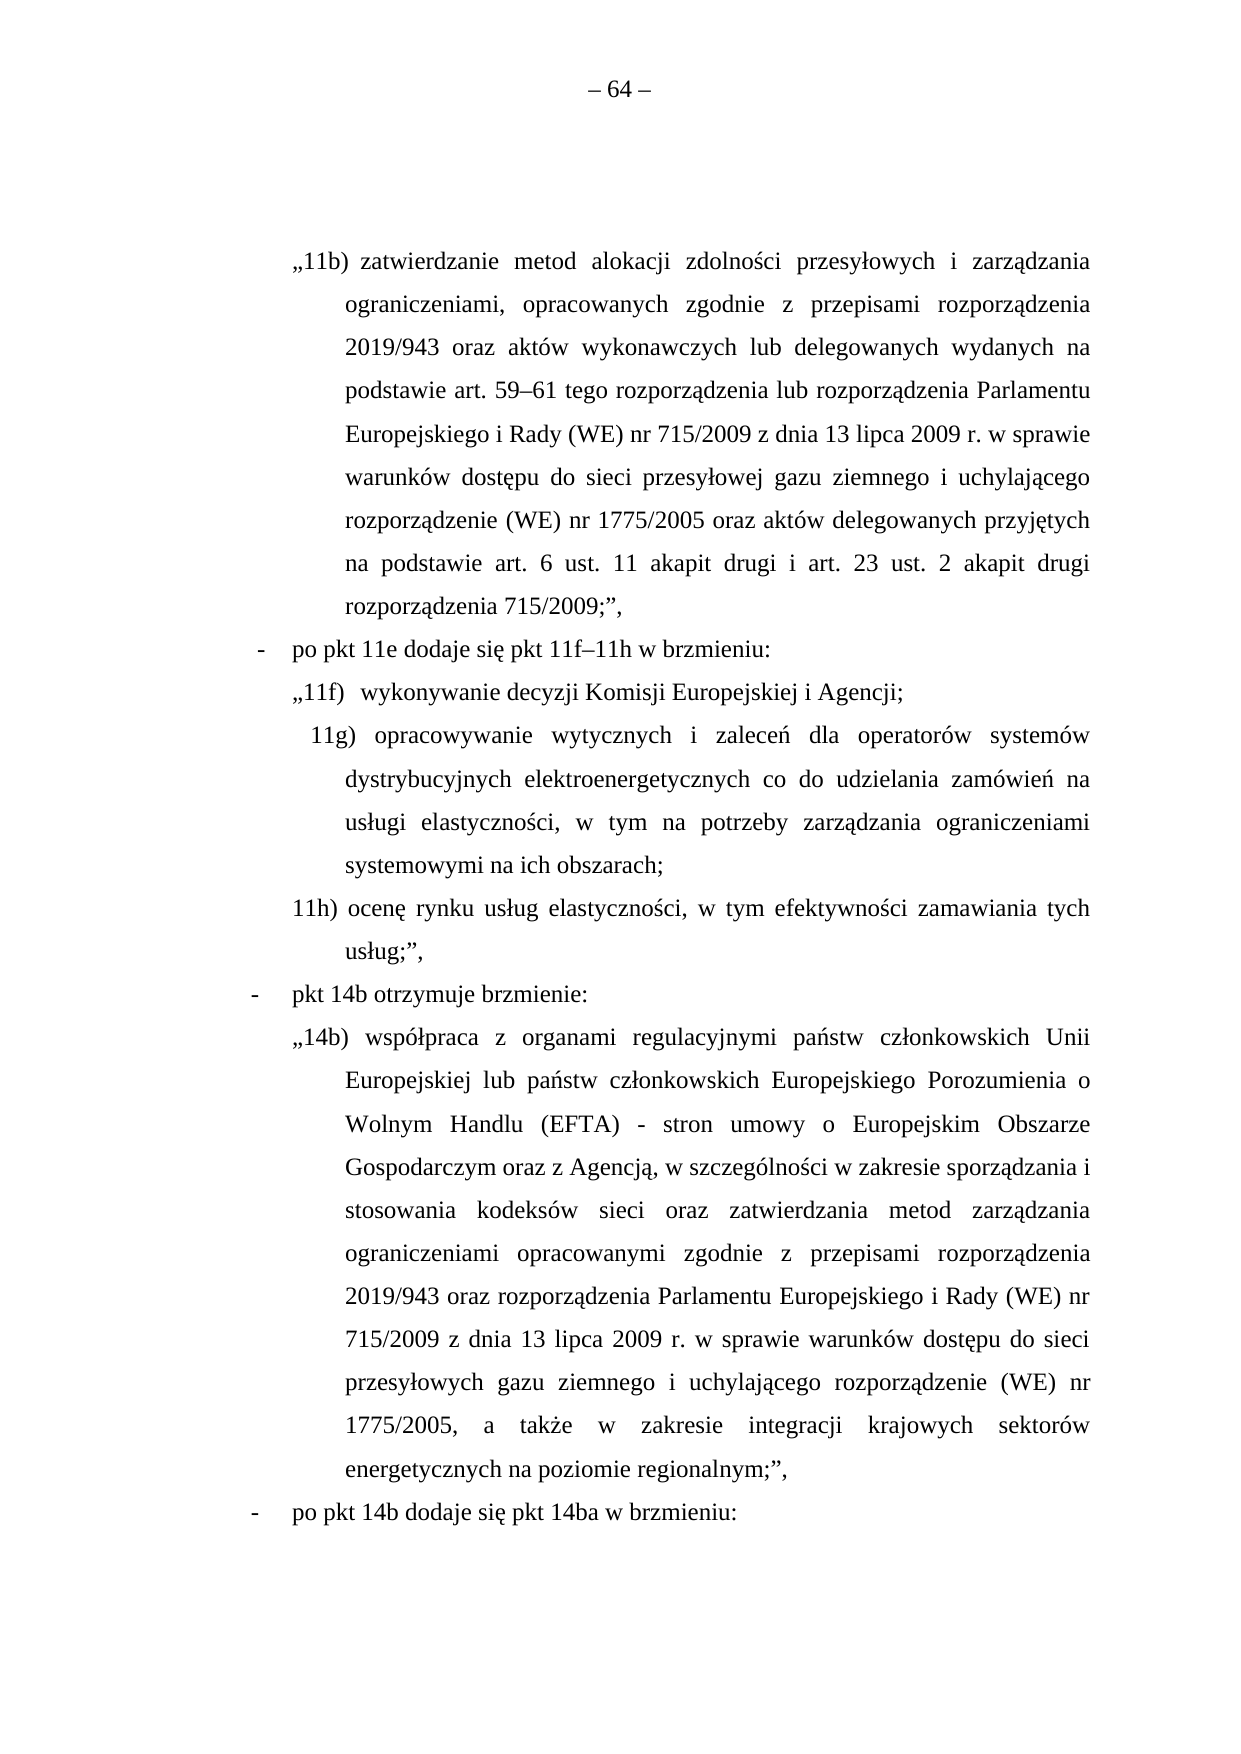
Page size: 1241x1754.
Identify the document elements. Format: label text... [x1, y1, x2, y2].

text 11h) ocenę rynku usług elastyczności, w tym efektywności zamawiania tych usług;”, [292, 893, 1091, 965]
text „11f) wykonywanie decyzji Komisji Europejskiej i Agencji; [292, 677, 1091, 706]
text - po pkt 14b dodaje się pkt 14ba w brzmieniu: [251, 1497, 1091, 1526]
text - pkt 14b otrzymuje brzmienie: [251, 979, 1091, 1008]
text 11g) opracowywanie wytycznych i zaleceń dla operatorów systemów dystrybucyjnych elektroenergetycznych co do udzielania zamówień na usługi elastyczności, w tym na potrzeby zarządzania ograniczeniami systemowymi na ich obszarach; [292, 721, 1091, 879]
text - po pkt 11e dodaje się pkt 11f–11h w brzmieniu: [251, 634, 1091, 663]
text „14b) współpraca z organami regulacyjnymi państw członkowskich Unii Europejskiej lub państw członkowskich Europejskiego Porozumienia o Wolnym Handlu (EFTA) - stron umowy o Europejskim Obszarze Gospodarczym oraz z Agencją, w szczególności w zakresie sporządzania i stosowania kodeksów sieci oraz zatwierdzania metod zarządzania ograniczeniami opracowanymi zgodnie z przepisami rozporządzenia 2019/943 oraz rozporządzenia Parlamentu Europejskiego i Rady (WE) nr 715/2009 z dnia 13 lipca 2009 r. w sprawie warunków dostępu do sieci przesyłowych gazu ziemnego i uchylającego rozporządzenie (WE) nr 1775/2005, a także w zakresie integracji krajowych sektorów energetycznych na poziomie regionalnym;”, [292, 1022, 1091, 1482]
text „11b) zatwierdzanie metod alokacji zdolności przesyłowych i zarządzania ograniczeniami, opracowanych zgodnie z przepisami rozporządzenia 2019/943 oraz aktów wykonawczych lub delegowanych wydanych na podstawie art. 59–61 tego rozporządzenia lub rozporządzenia Parlamentu Europejskiego i Rady (WE) nr 715/2009 z dnia 13 lipca 2009 r. w sprawie warunków dostępu do sieci przesyłowej gazu ziemnego i uchylającego rozporządzenie (WE) nr 1775/2005 oraz aktów delegowanych przyjętych na podstawie art. 6 ust. 11 akapit drugi i art. 23 ust. 2 akapit drugi rozporządzenia 715/2009;”, [292, 246, 1091, 620]
